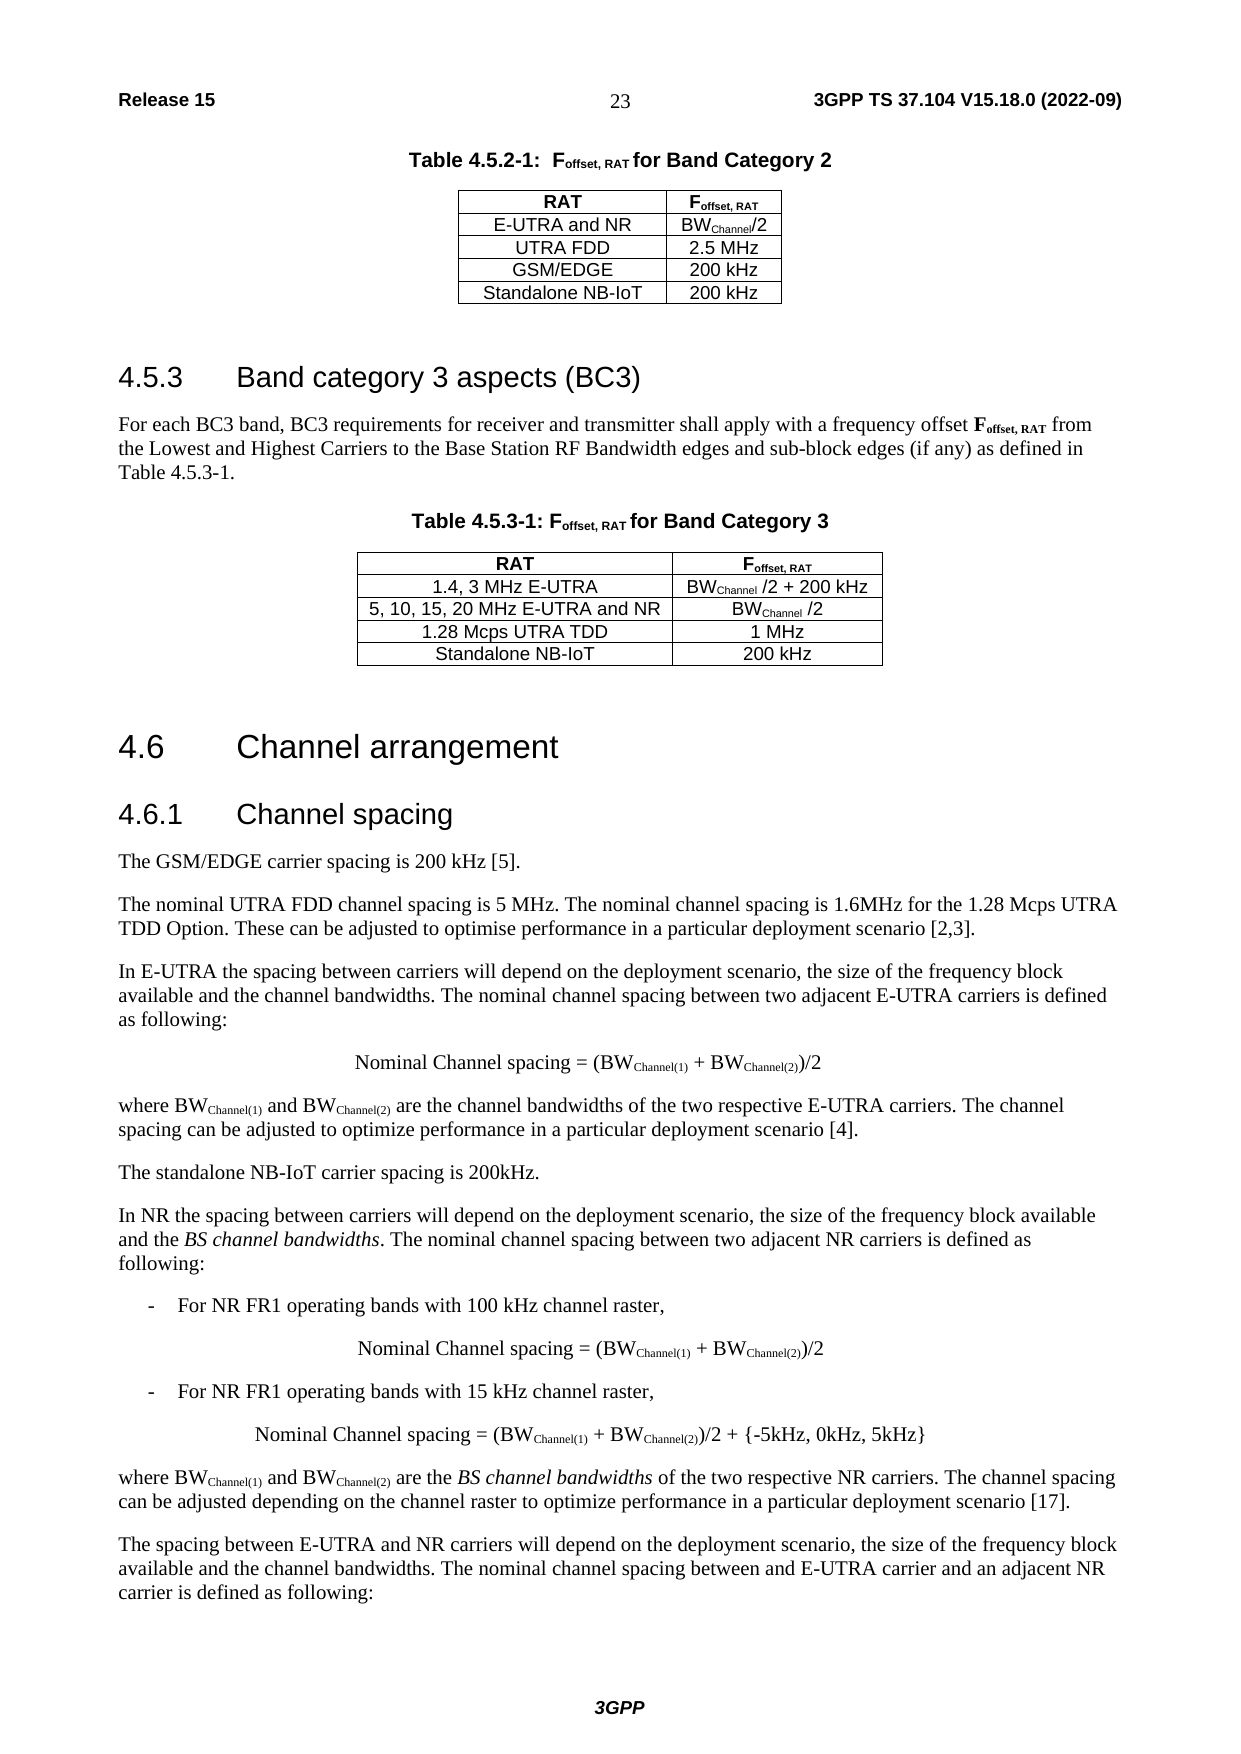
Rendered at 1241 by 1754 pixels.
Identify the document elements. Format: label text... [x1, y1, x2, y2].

table_cell 2.5 MHz [667, 236, 781, 258]
table_cell UTRA FDD [459, 236, 666, 258]
table_header Foffset, RAT [673, 553, 882, 574]
text The spacing between E-UTRA and NR carriers will depend on the deployment scenario, the size of the frequency block available and the channel bandwidths. The nominal channel spacing between and E-UTRA carrier and an adjacent NR carrier is defined as following: [118, 1532, 1122, 1604]
table_header Foffset, RAT [667, 191, 781, 213]
text where BWChannel(1) and BWChannel(2) are the channel bandwidths of the two respective E-UTRA carriers. The channel spacing can be adjusted to optimize performance in a particular deployment scenario [4]. [118, 1093, 1122, 1141]
table_cell 200 kHz [667, 259, 781, 281]
text In E-UTRA the spacing between carriers will depend on the deployment scenario, the size of the frequency block available and the channel bandwidths. The nominal channel spacing between two adjacent E-UTRA carriers is defined as following: [118, 959, 1122, 1031]
table_cell BWChannel /2 [673, 598, 882, 619]
text where BWChannel(1) and BWChannel(2) are the BS channel bandwidths of the two respective NR carriers. The channel spacing can be adjusted depending on the channel raster to optimize performance in a particular deployment scenario [17]. [118, 1465, 1122, 1513]
table_cell 1.4, 3 MHz E-UTRA [358, 575, 672, 597]
table_cell GSM/EDGE [459, 259, 666, 281]
table_cell 1 MHz [673, 621, 882, 642]
table_cell 200 kHz [673, 643, 882, 665]
text Table 4.5.2-1: Foffset, RAT for Band Category 2 [118, 147, 1122, 171]
text The GSM/EDGE carrier spacing is 200 kHz [5]. [118, 849, 1122, 873]
text Table 4.5.3-1: Foffset, RAT for Band Category 3 [118, 509, 1122, 533]
table_cell 200 kHz [667, 282, 781, 303]
table_cell Standalone NB-IoT [459, 282, 666, 303]
text Nominal Channel spacing = (BWChannel(1) + BWChannel(2))/2 [118, 1050, 1122, 1074]
table_cell BWChannel/2 [667, 214, 781, 235]
text In NR the spacing between carriers will depend on the deployment scenario, the size of the frequency block available and the BS channel bandwidths. The nominal channel spacing between two adjacent NR carriers is defined as following: [118, 1202, 1122, 1275]
text - For NR FR1 operating bands with 15 kHz channel raster, [148, 1379, 1122, 1403]
table_header RAT [459, 191, 666, 213]
subtitle 4.5.3 Band category 3 aspects (BC3) [118, 359, 1122, 393]
text - For NR FR1 operating bands with 100 kHz channel raster, [148, 1293, 1122, 1317]
table_cell E-UTRA and NR [459, 214, 666, 235]
text The standalone NB-IoT carrier spacing is 200kHz. [118, 1160, 1122, 1184]
text For each BC3 band, BC3 requirements for receiver and transmitter shall apply with a frequency offset Foffset, RAT from the Lowest and Highest Carriers to the Base Station RF Bandwidth edges and sub-block edges (if any) as defined in Table 4.5.3-1. [118, 412, 1122, 484]
table_cell 1.28 Mcps UTRA TDD [358, 621, 672, 642]
table_cell 5, 10, 15, 20 MHz E-UTRA and NR [358, 598, 672, 619]
table_cell BWChannel /2 + 200 kHz [673, 575, 882, 597]
text The nominal UTRA FDD channel spacing is 5 MHz. The nominal channel spacing is 1.6MHz for the 1.28 Mcps UTRA TDD Option. These can be adjusted to optimise performance in a particular deployment scenario [2,3]. [118, 892, 1122, 940]
text Nominal Channel spacing = (BWChannel(1) + BWChannel(2))/2 + {-5kHz, 0kHz, 5kHz} [118, 1422, 1122, 1446]
subtitle 4.6.1 Channel spacing [118, 797, 1122, 831]
subtitle 4.6 Channel arrangement [118, 727, 1122, 766]
text Nominal Channel spacing = (BWChannel(1) + BWChannel(2))/2 [118, 1336, 1122, 1360]
table_header RAT [358, 553, 672, 574]
table_cell Standalone NB-IoT [358, 643, 672, 665]
